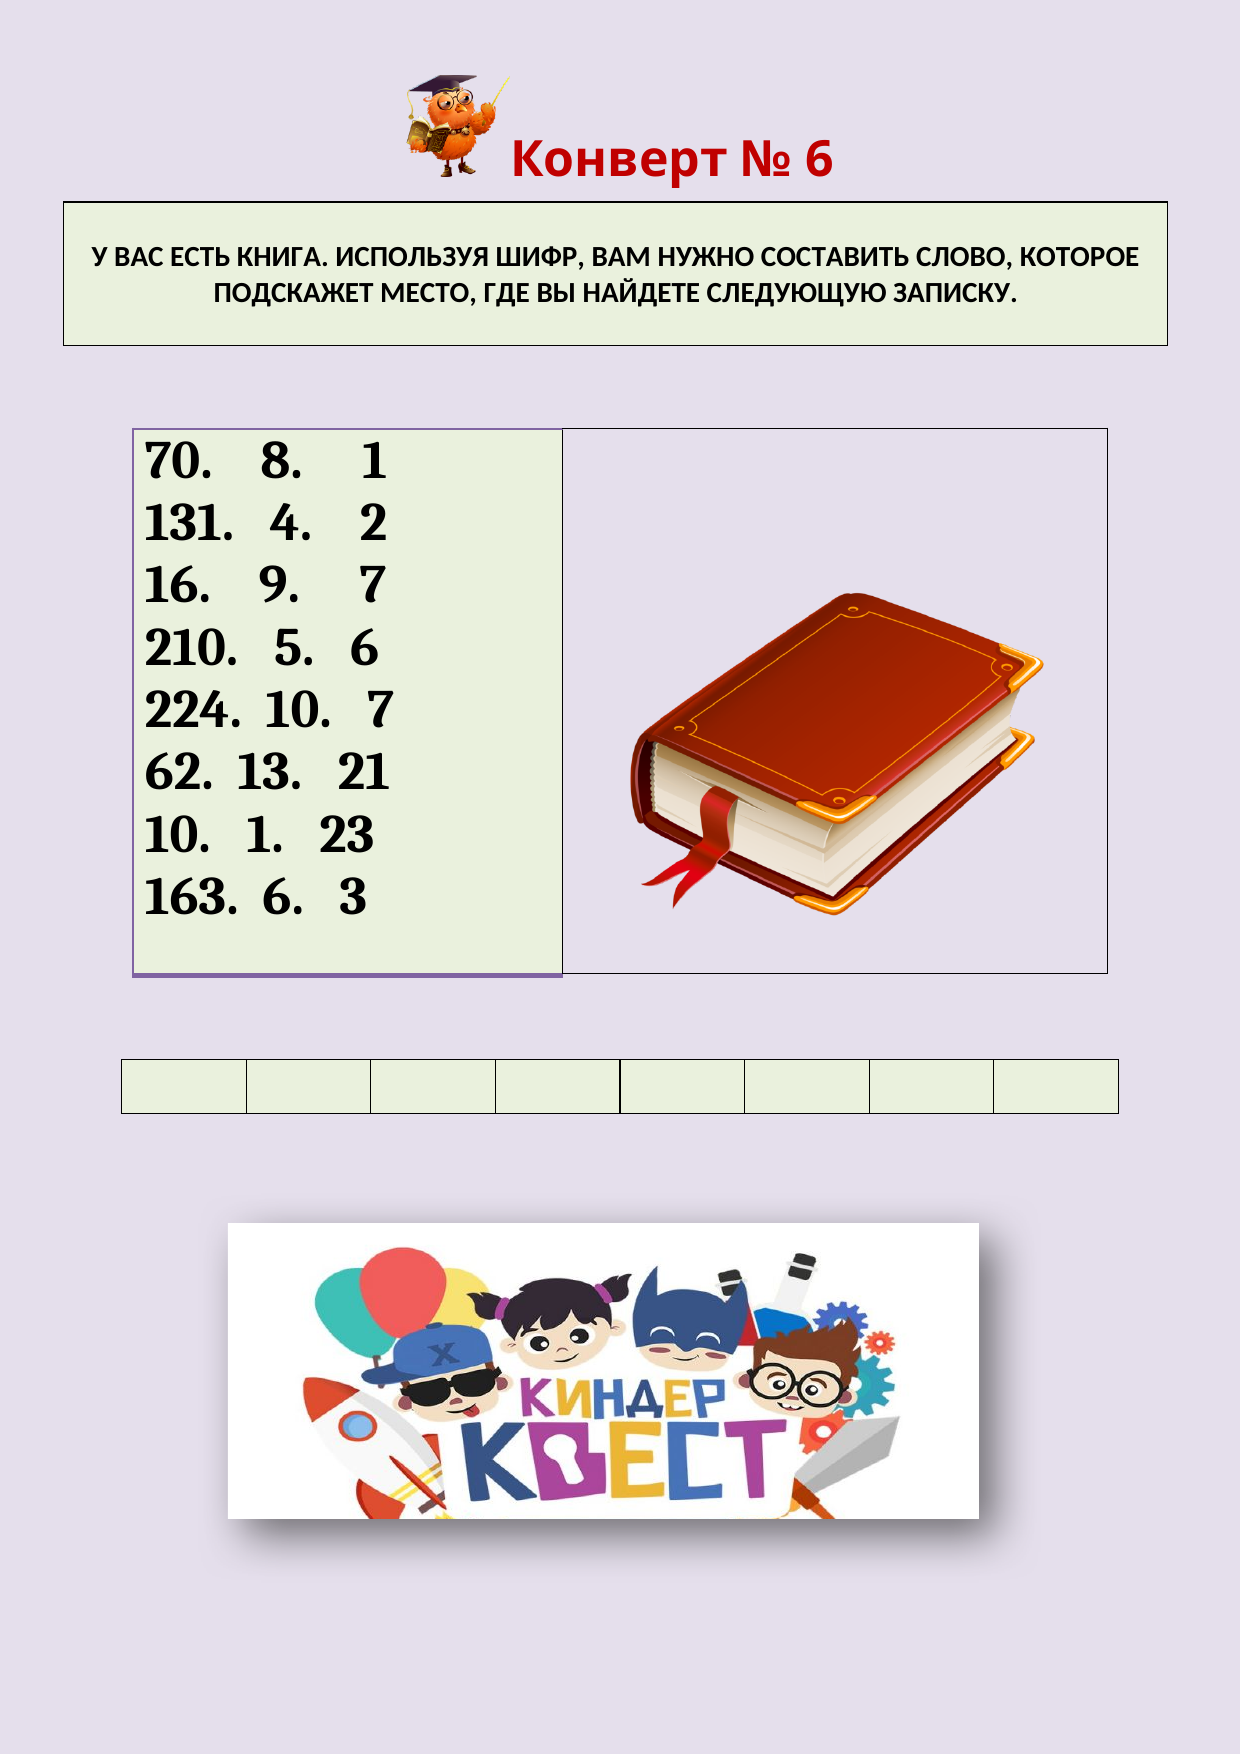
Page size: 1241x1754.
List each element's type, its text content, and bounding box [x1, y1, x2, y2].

picture [622, 587, 1047, 922]
table_header [994, 1060, 1118, 1113]
table_header 70. 8. 1 131. 4. 2 16. 9. 7 210. 5. 6 224. 10. 7 62. 13. 21 10. 1. 23 163. 6. 3 [134, 430, 562, 973]
picture [227, 1223, 979, 1519]
table_header [563, 429, 1107, 973]
table_header У ВАС ЕСТЬ КНИГА. ИСПОЛЬЗУЯ ШИФР, ВАМ НУЖНО СОСТАВИТЬ СЛОВО, КОТОРОЕ ПОДСКАЖЕТ МЕСТО, ГДЕ ВЫ НАЙДЕТЕ СЛЕДУЮЩУЮ ЗАПИСКУ. [64, 203, 1167, 345]
text Конверт № 6 [75, 75, 1165, 191]
table_header [371, 1060, 495, 1113]
table_header [122, 1060, 246, 1113]
picture [406, 75, 510, 177]
table_header [745, 1060, 869, 1113]
table_header [496, 1060, 619, 1113]
table_header [870, 1060, 993, 1113]
table_header [621, 1060, 744, 1113]
table_header [247, 1060, 370, 1113]
